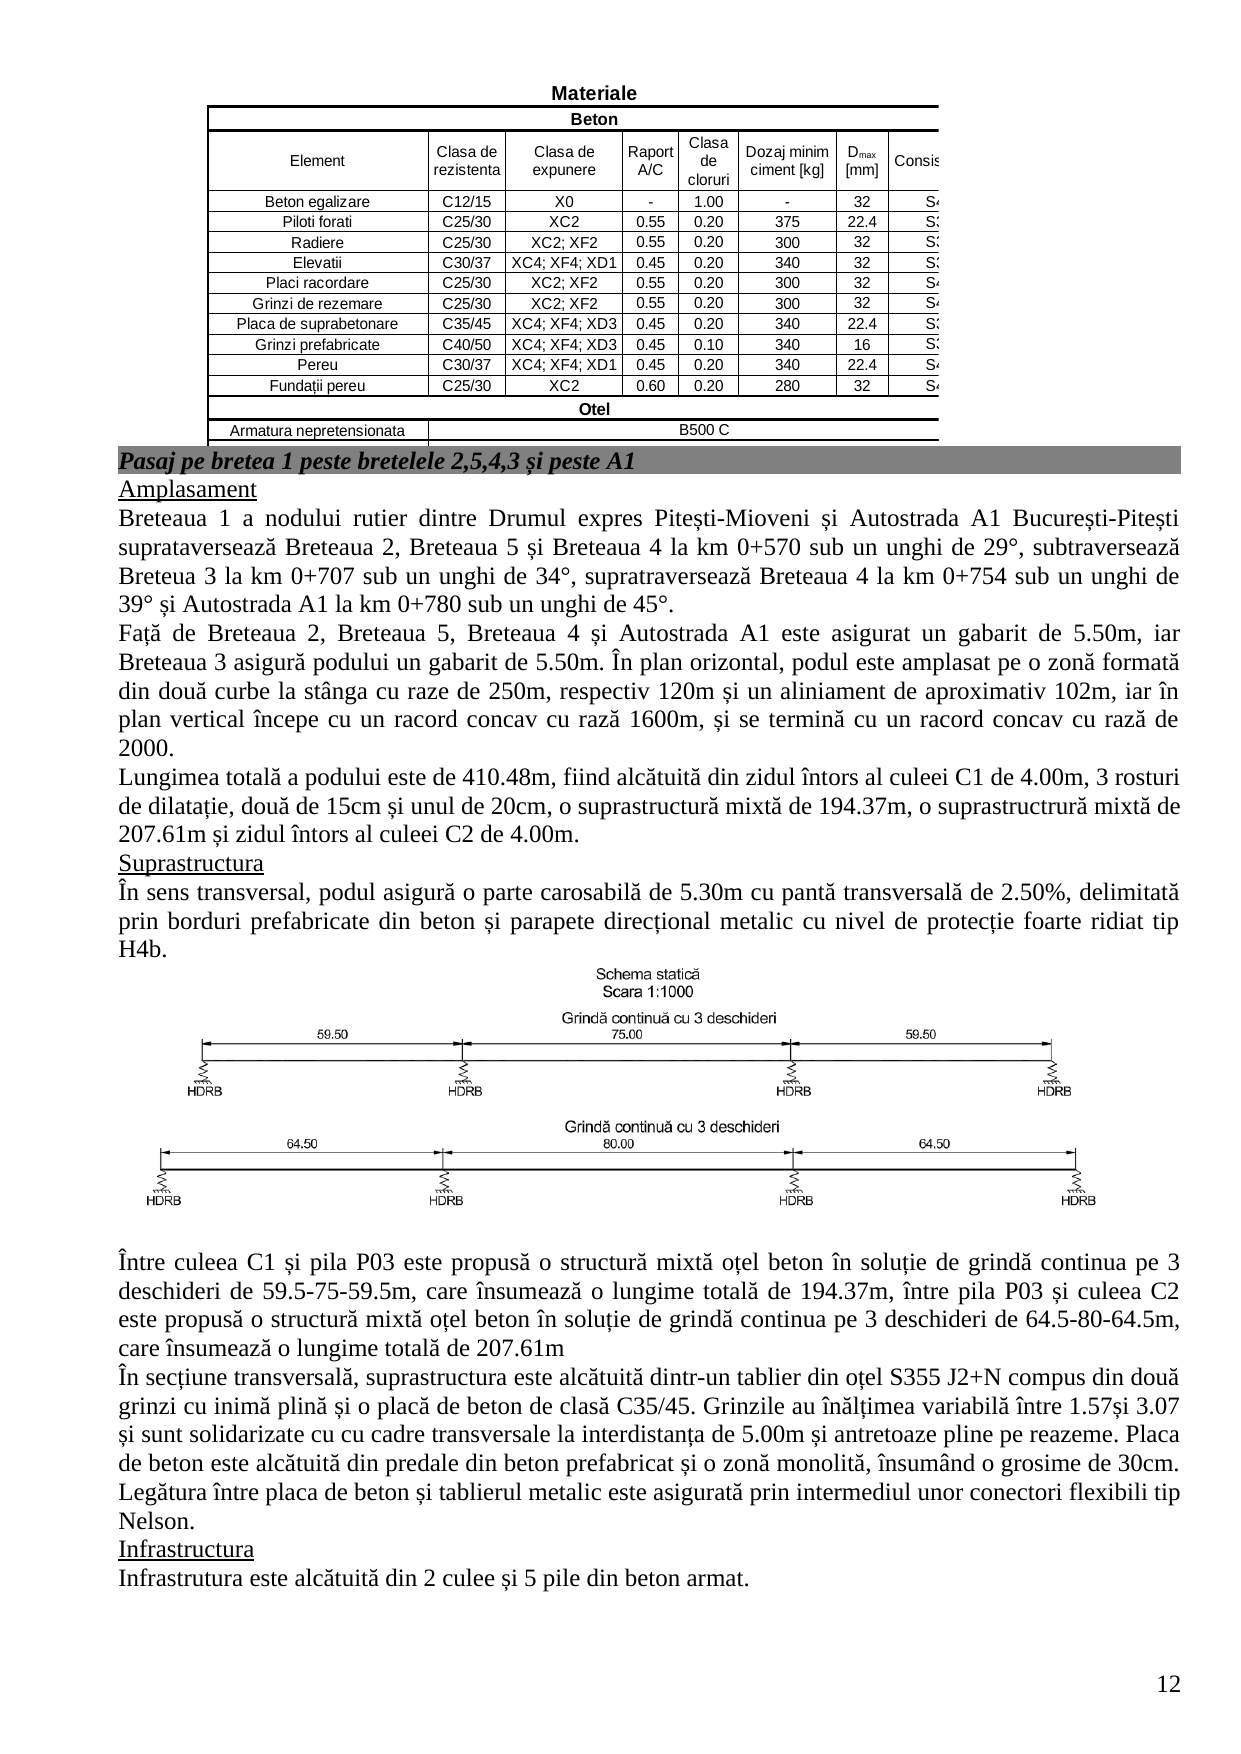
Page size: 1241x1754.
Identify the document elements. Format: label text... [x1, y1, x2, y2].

text Breteaua 1 a nodului rutier dintre Drumul expres Pitești-Mioveni și Autostrada A1 București-Pitești suprataversează Breteaua 2, Breteaua 5 și Breteaua 4 la km 0+570 sub un unghi de 29°, subtraversează Breteua 3 la km 0+707 sub un unghi de 34°, supratraversează Breteaua 4 la km 0+754 sub un unghi de 39° și Autostrada A1 la km 0+780 sub un unghi de 45°. [118, 503, 1181, 618]
text Lungimea totală a podului este de 410.48m, fiind alcătuită din zidul întors al culeei C1 de 4.00m, 3 rosturi de dilatație, două de 15cm și unul de 20cm, o suprastructură mixtă de 194.37m, o suprastructrură mixtă de 207.61m și zidul întors al culeei C2 de 4.00m. [118, 762, 1181, 848]
text Pasaj pe bretea 1 peste bretelele 2,5,4,3 și peste A1 [118, 446, 1181, 474]
text În sens transversal, podul asigură o parte carosabilă de 5.30m cu pantă transversală de 2.50%, delimitată prin borduri prefabricate din beton și parapete direcțional metalic cu nivel de protecție foarte ridiat tip H4b. [118, 877, 1181, 963]
text Infrastructura [118, 1534, 1181, 1563]
picture [118, 963, 1152, 1247]
text În secțiune transversală, suprastructura este alcătuită dintr-un tablier din oțel S355 J2+N compus din două grinzi cu inimă plină și o placă de beton de clasă C35/45. Grinzile au înălțimea variabilă între 1.57și 3.07 și sunt solidarizate cu cu cadre transversale la interdistanța de 5.00m și antretoaze pline pe reazeme. Placa de beton este alcătuită din predale din beton prefabricat și o zonă monolită, însumând o grosime de 30cm. Legătura între placa de beton și tablierul metalic este asigurată prin intermediul unor conectori flexibili tip Nelson. [118, 1362, 1181, 1534]
text Între culeea C1 și pila P03 este propusă o structură mixtă oțel beton în soluție de grindă continua pe 3 deschideri de 59.5-75-59.5m, care însumează o lungime totală de 194.37m, între pila P03 și culeea C2 este propusă o structură mixtă oțel beton în soluție de grindă continua pe 3 deschideri de 64.5-80-64.5m, care însumează o lungime totală de 207.61m [118, 1247, 1181, 1362]
text Față de Breteaua 2, Breteaua 5, Breteaua 4 și Autostrada A1 este asigurat un gabarit de 5.50m, iar Breteaua 3 asigură podului un gabarit de 5.50m. În plan orizontal, podul este amplasat pe o zonă formată din două curbe la stânga cu raze de 250m, respectiv 120m și un aliniament de aproximativ 102m, iar în plan vertical începe cu un racord concav cu rază 1600m, și se termină cu un racord concav cu rază de 2000. [118, 618, 1181, 762]
text Infrastrutura este alcătuită din 2 culee și 5 pile din beton armat. [118, 1563, 1181, 1592]
text Amplasament [118, 474, 1181, 503]
text Suprastructura [118, 848, 1181, 877]
